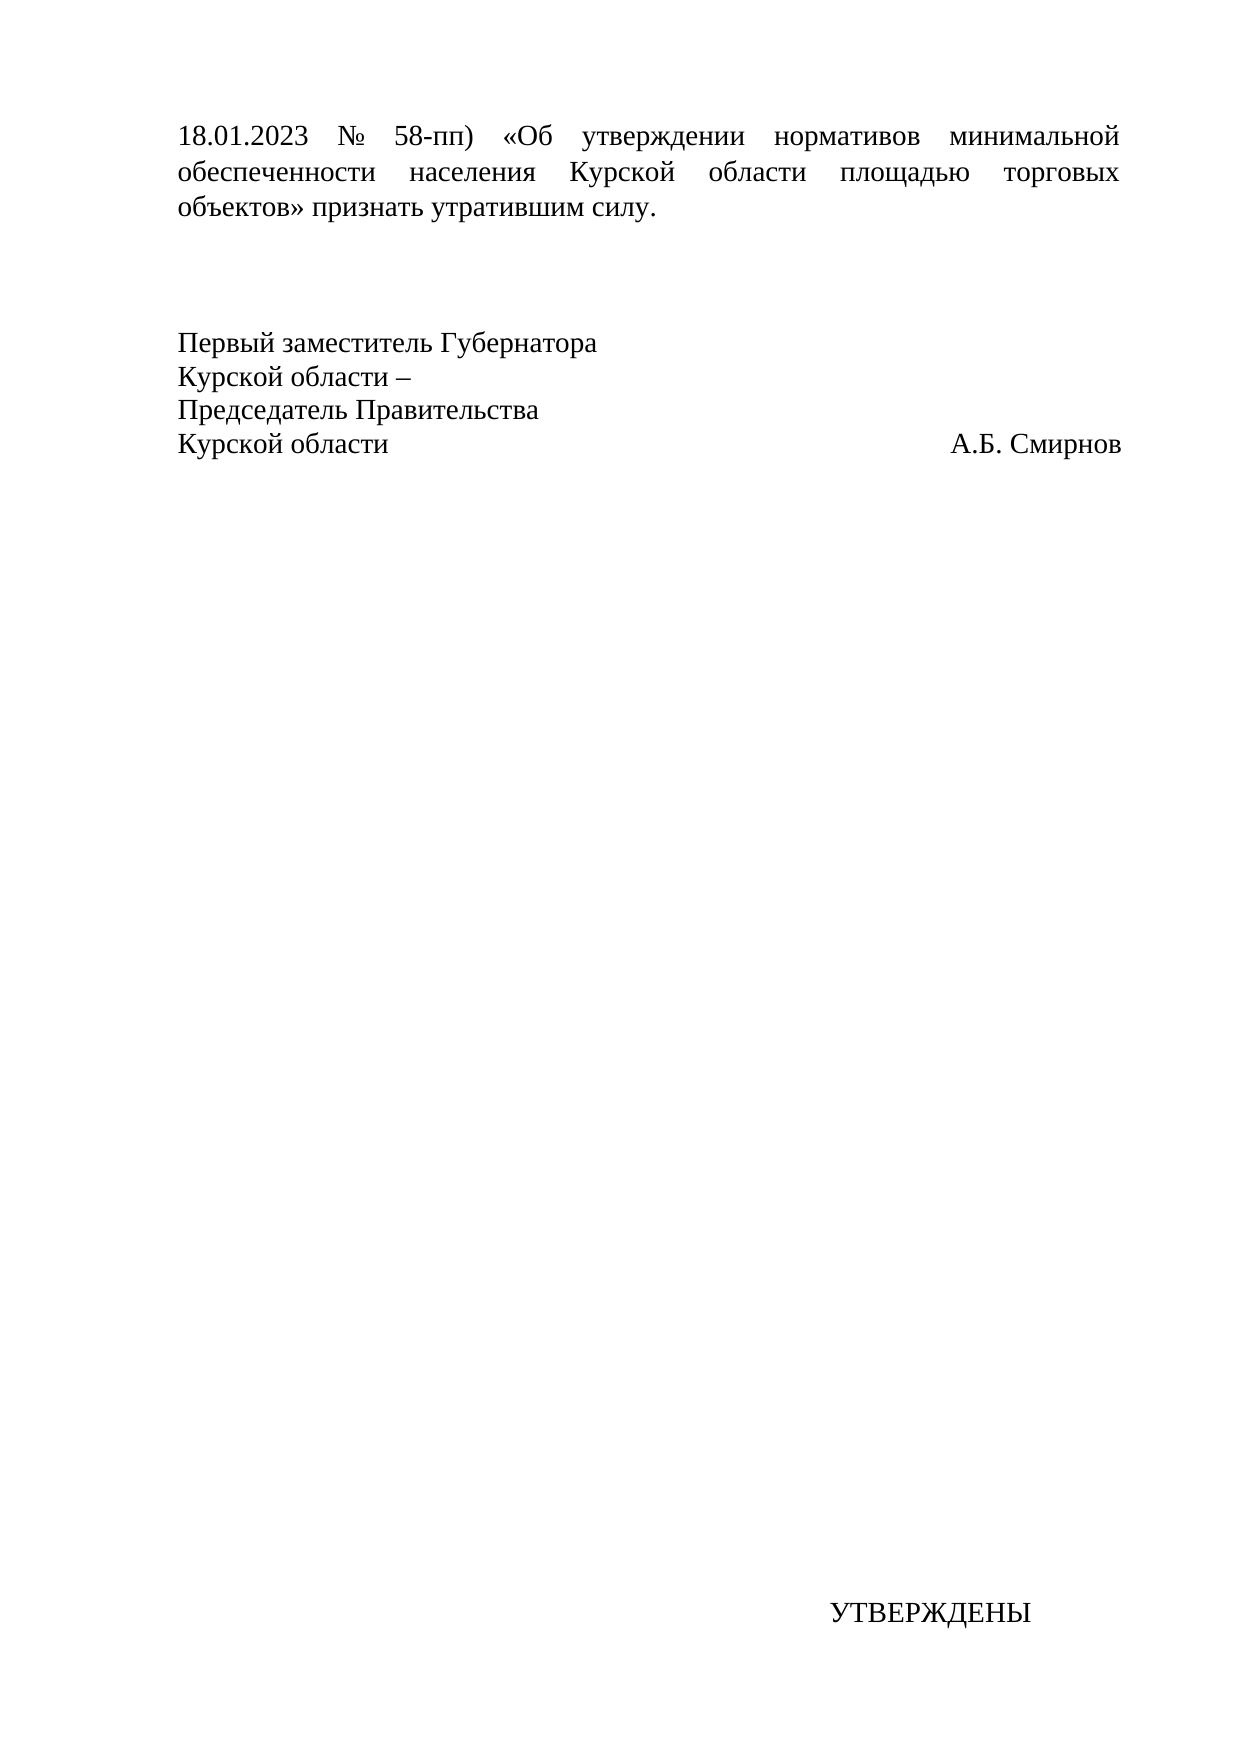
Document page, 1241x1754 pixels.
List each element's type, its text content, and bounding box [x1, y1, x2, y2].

text Курской области А.Б. Смирнов [177, 426, 1122, 459]
text УТВЕРЖДЕНЫ [738, 1595, 1122, 1629]
text Председатель Правительства [177, 392, 1122, 426]
text Курской области – [177, 359, 1122, 392]
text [177, 118, 1121, 223]
text Первый заместитель Губернатора [177, 325, 1122, 359]
